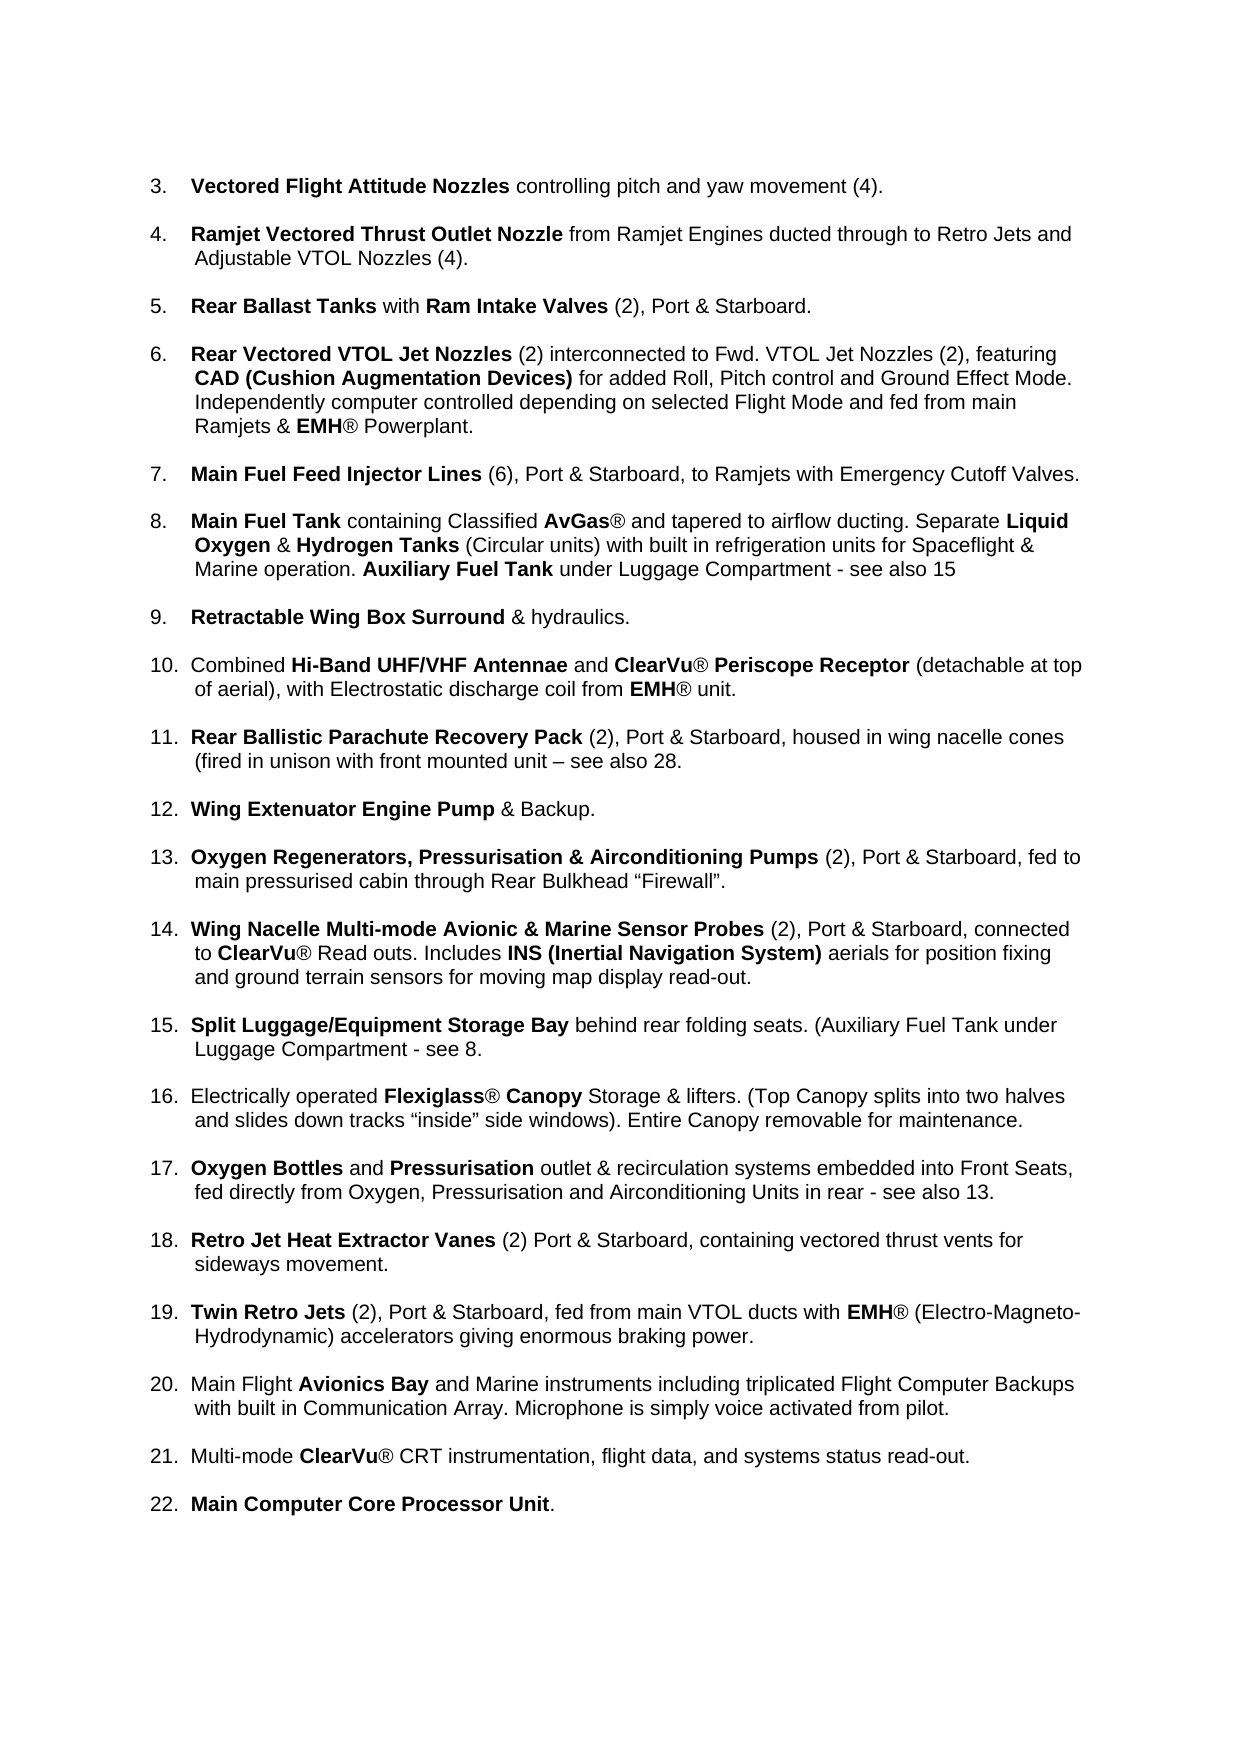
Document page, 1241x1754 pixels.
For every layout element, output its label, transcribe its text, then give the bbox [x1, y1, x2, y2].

text 10. Combined Hi-Band UHF/VHF Antennae and ClearVu® Periscope Receptor (detachable at top of aerial), with Electrostatic discharge coil from EMH® unit. [150, 653, 1090, 701]
text 19. Twin Retro Jets (2), Port & Starboard, fed from main VTOL ducts with EMH® (Electro-Magneto- Hydrodynamic) accelerators giving enormous braking power. [150, 1300, 1090, 1348]
text 22. Main Computer Core Processor Unit. [150, 1492, 1090, 1516]
text 4. Ramjet Vectored Thrust Outlet Nozzle from Ramjet Engines ducted through to Retro Jets and Adjustable VTOL Nozzles (4). [150, 222, 1090, 270]
text 15. Split Luggage/Equipment Storage Bay behind rear folding seats. (Auxiliary Fuel Tank under Luggage Compartment - see 8. [150, 1012, 1090, 1060]
text 12. Wing Extenuator Engine Pump & Backup. [150, 797, 1090, 821]
text 17. Oxygen Bottles and Pressurisation outlet & recirculation systems embedded into Front Seats, fed directly from Oxygen, Pressurisation and Airconditioning Units in rear - see also 13. [150, 1156, 1090, 1204]
text 13. Oxygen Regenerators, Pressurisation & Airconditioning Pumps (2), Port & Starboard, fed to main pressurised cabin through Rear Bulkhead “Firewall”. [150, 845, 1090, 893]
text 8. Main Fuel Tank containing Classified AvGas® and tapered to airflow ducting. Separate Liquid Oxygen & Hydrogen Tanks (Circular units) with built in refrigeration units for Spaceflight & Marine operation. Auxiliary Fuel Tank under Luggage Compartment - see also 15 [150, 509, 1090, 581]
text 11. Rear Ballistic Parachute Recovery Pack (2), Port & Starboard, housed in wing nacelle cones (fired in unison with front mounted unit – see also 28. [150, 725, 1090, 773]
text 18. Retro Jet Heat Extractor Vanes (2) Port & Starboard, containing vectored thrust vents for sideways movement. [150, 1228, 1090, 1276]
text 14. Wing Nacelle Multi-mode Avionic & Marine Sensor Probes (2), Port & Starboard, connected to ClearVu® Read outs. Includes INS (Inertial Navigation System) aerials for position fixing and ground terrain sensors for moving map display read-out. [150, 917, 1090, 988]
text 3. Vectored Flight Attitude Nozzles controlling pitch and yaw movement (4). [150, 174, 1090, 198]
text 21. Multi-mode ClearVu® CRT instrumentation, flight data, and systems status read-out. [150, 1444, 1090, 1468]
text 6. Rear Vectored VTOL Jet Nozzles (2) interconnected to Fwd. VTOL Jet Nozzles (2), featuring CAD (Cushion Augmentation Devices) for added Roll, Pitch control and Ground Effect Mode. Independently computer controlled depending on selected Flight Mode and fed from main Ramjets & EMH® Powerplant. [150, 342, 1090, 437]
text 16. Electrically operated Flexiglass® Canopy Storage & lifters. (Top Canopy splits into two halves and slides down tracks “inside” side windows). Entire Canopy removable for maintenance. [150, 1084, 1090, 1132]
text 9. Retractable Wing Box Surround & hydraulics. [150, 605, 1090, 629]
text 20. Main Flight Avionics Bay and Marine instruments including triplicated Flight Computer Backups with built in Communication Array. Microphone is simply voice activated from pilot. [150, 1372, 1090, 1420]
text 7. Main Fuel Feed Injector Lines (6), Port & Starboard, to Ramjets with Emergency Cutoff Valves. [150, 461, 1090, 485]
text 5. Rear Ballast Tanks with Ram Intake Valves (2), Port & Starboard. [150, 294, 1090, 318]
